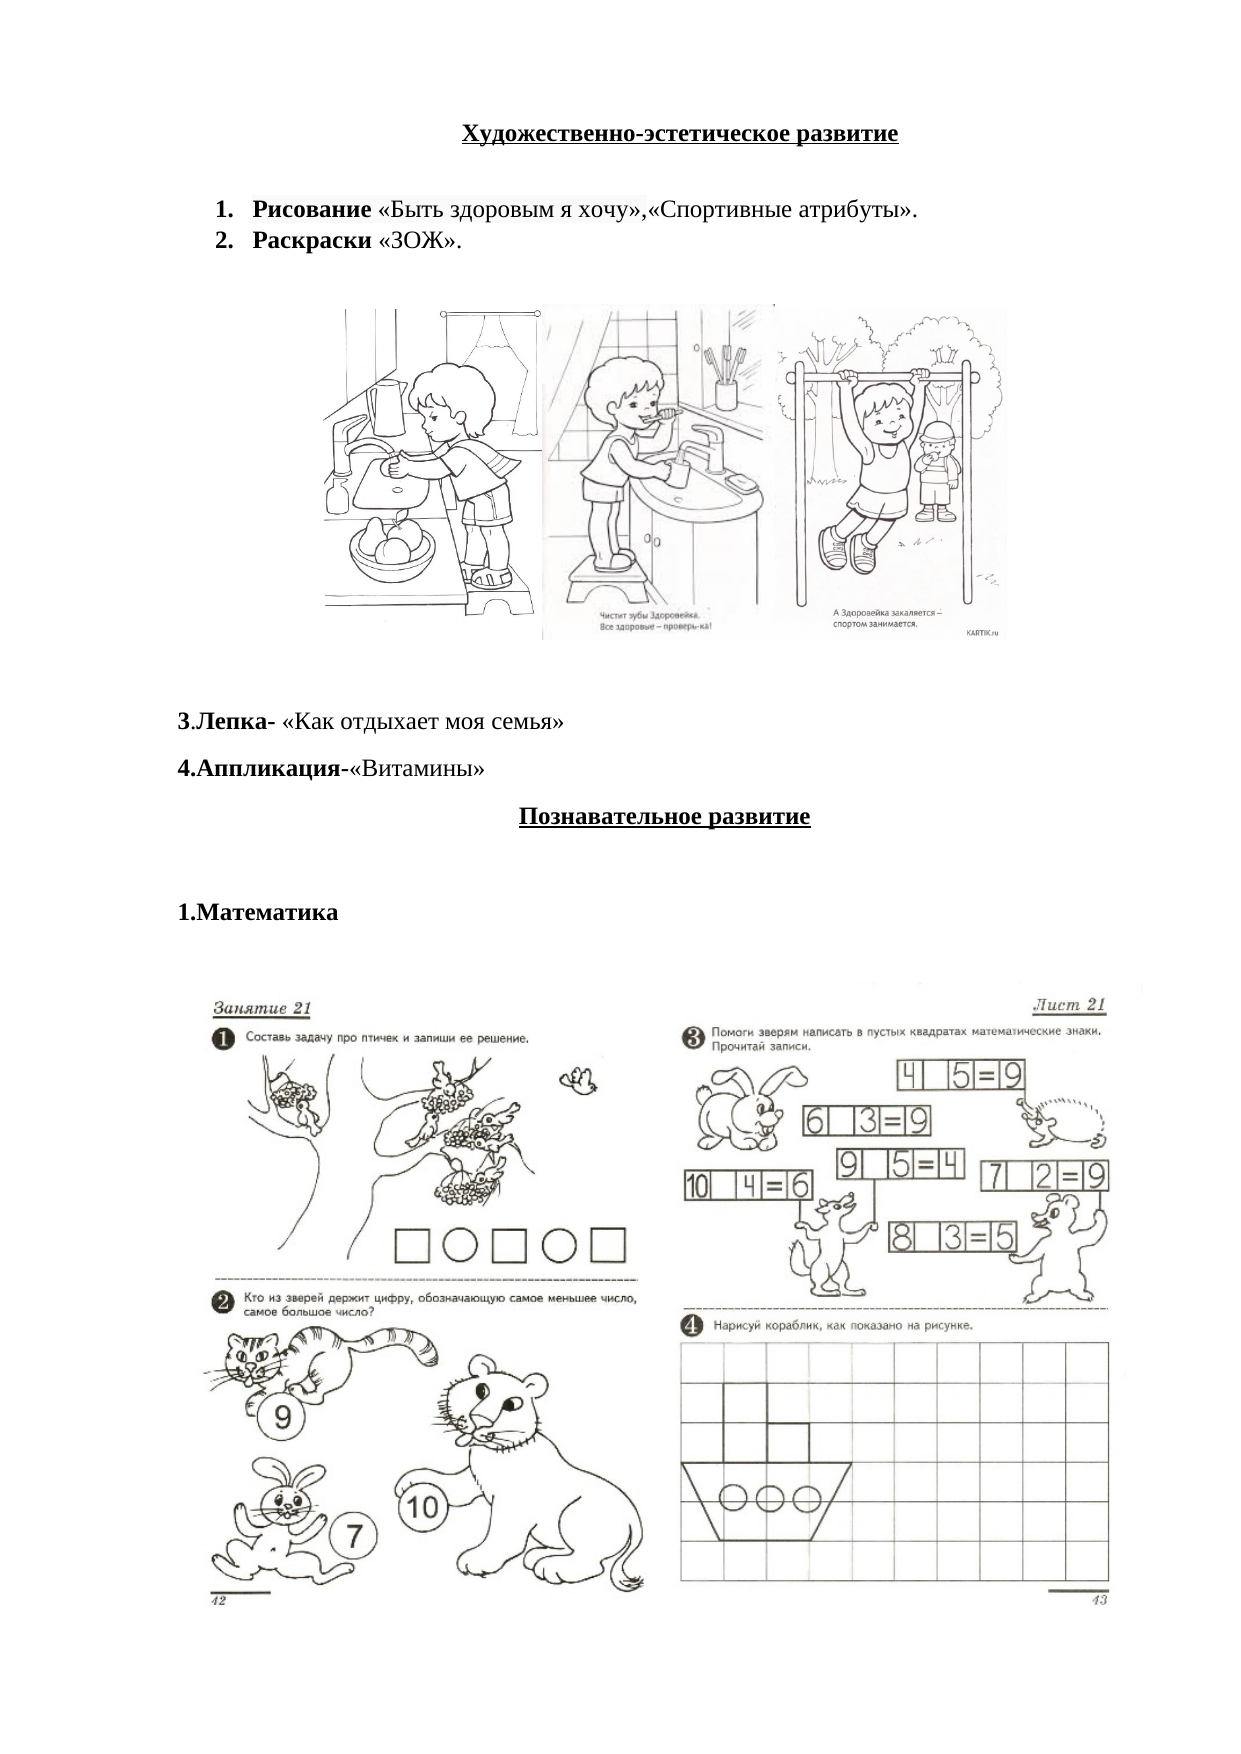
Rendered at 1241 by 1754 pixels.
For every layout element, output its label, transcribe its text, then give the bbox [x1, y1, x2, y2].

text Художественно-эстетическое развитие [224, 118, 1136, 147]
text 4.Аппликация-«Витамины» [177, 753, 1152, 782]
list Раскраски «ЗОЖ». [215, 226, 1152, 254]
text 3.Лепка- «Как отдыхает моя семья» [177, 706, 1152, 734]
text Познавательное развитие [177, 801, 1152, 830]
picture [322, 304, 1007, 640]
text 1.Математика [177, 897, 1152, 925]
list Рисование «Быть здоровым я хочу»,«Спортивные атрибуты». [215, 194, 1152, 223]
picture [177, 982, 1143, 1613]
